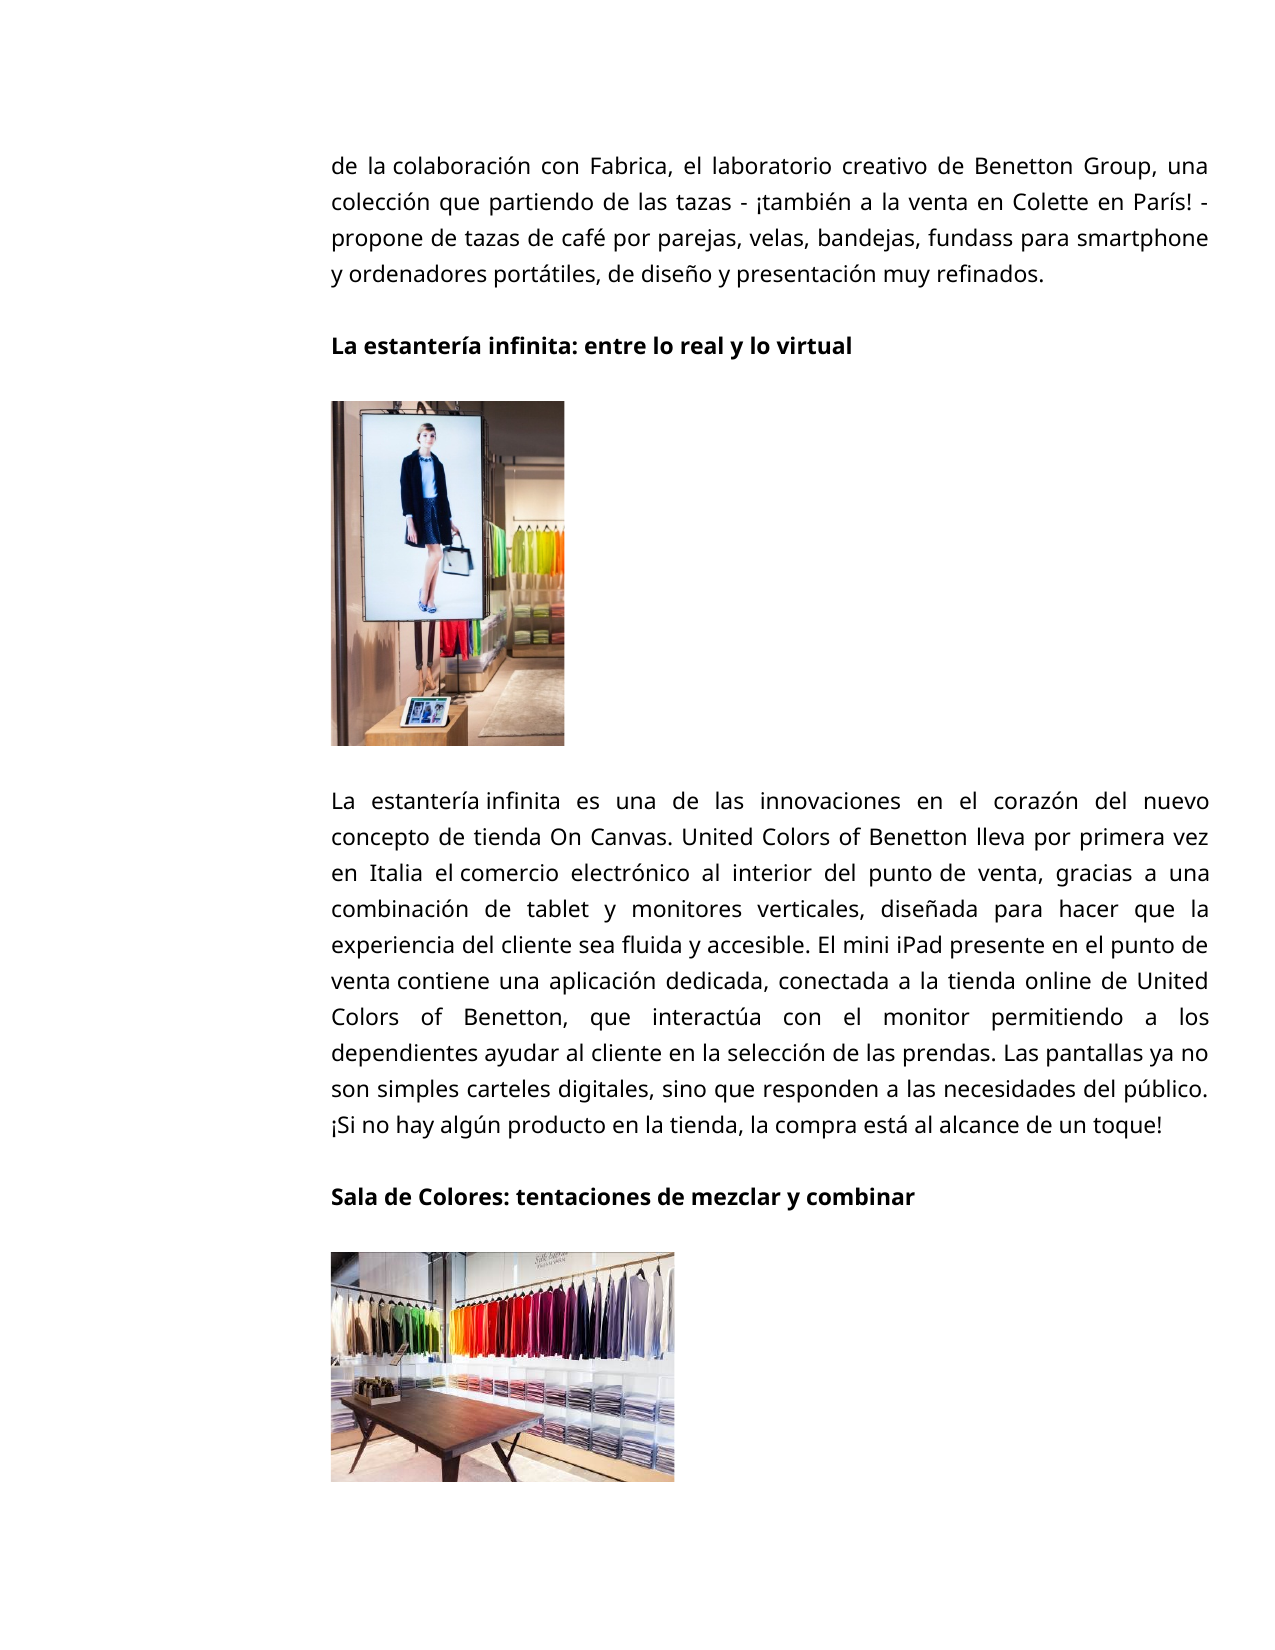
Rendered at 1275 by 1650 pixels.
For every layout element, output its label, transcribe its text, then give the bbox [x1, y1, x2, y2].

picture [330, 1252, 675, 1482]
text La estantería infinita: entre lo real y lo virtual [331, 330, 1210, 361]
text La estantería infinita es una de las innovaciones en el corazón del nuevo concepto de tienda On Canvas. United Colors of Benetton lleva por primera vez en Italia el comercio electrónico al interior del punto de venta, gracias a una combinación de tablet y monitores verticales, diseñada para hacer que la experiencia del cliente sea fluida y accesible. El mini iPad presente en el punto de venta contiene una aplicación dedicada, conectada a la tienda online de United Colors of Benetton, que interactúa con el monitor permitiendo a los dependientes ayudar al cliente en la selección de las prendas. Las pantallas ya no son simples carteles digitales, sino que responden a las necesidades del público. ¡Si no hay algún producto en la tienda, la compra está al alcance de un toque! [331, 785, 1210, 1140]
picture [330, 401, 565, 746]
text Sala de Colores: tentaciones de mezclar y combinar [331, 1180, 1210, 1212]
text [331, 150, 1210, 289]
